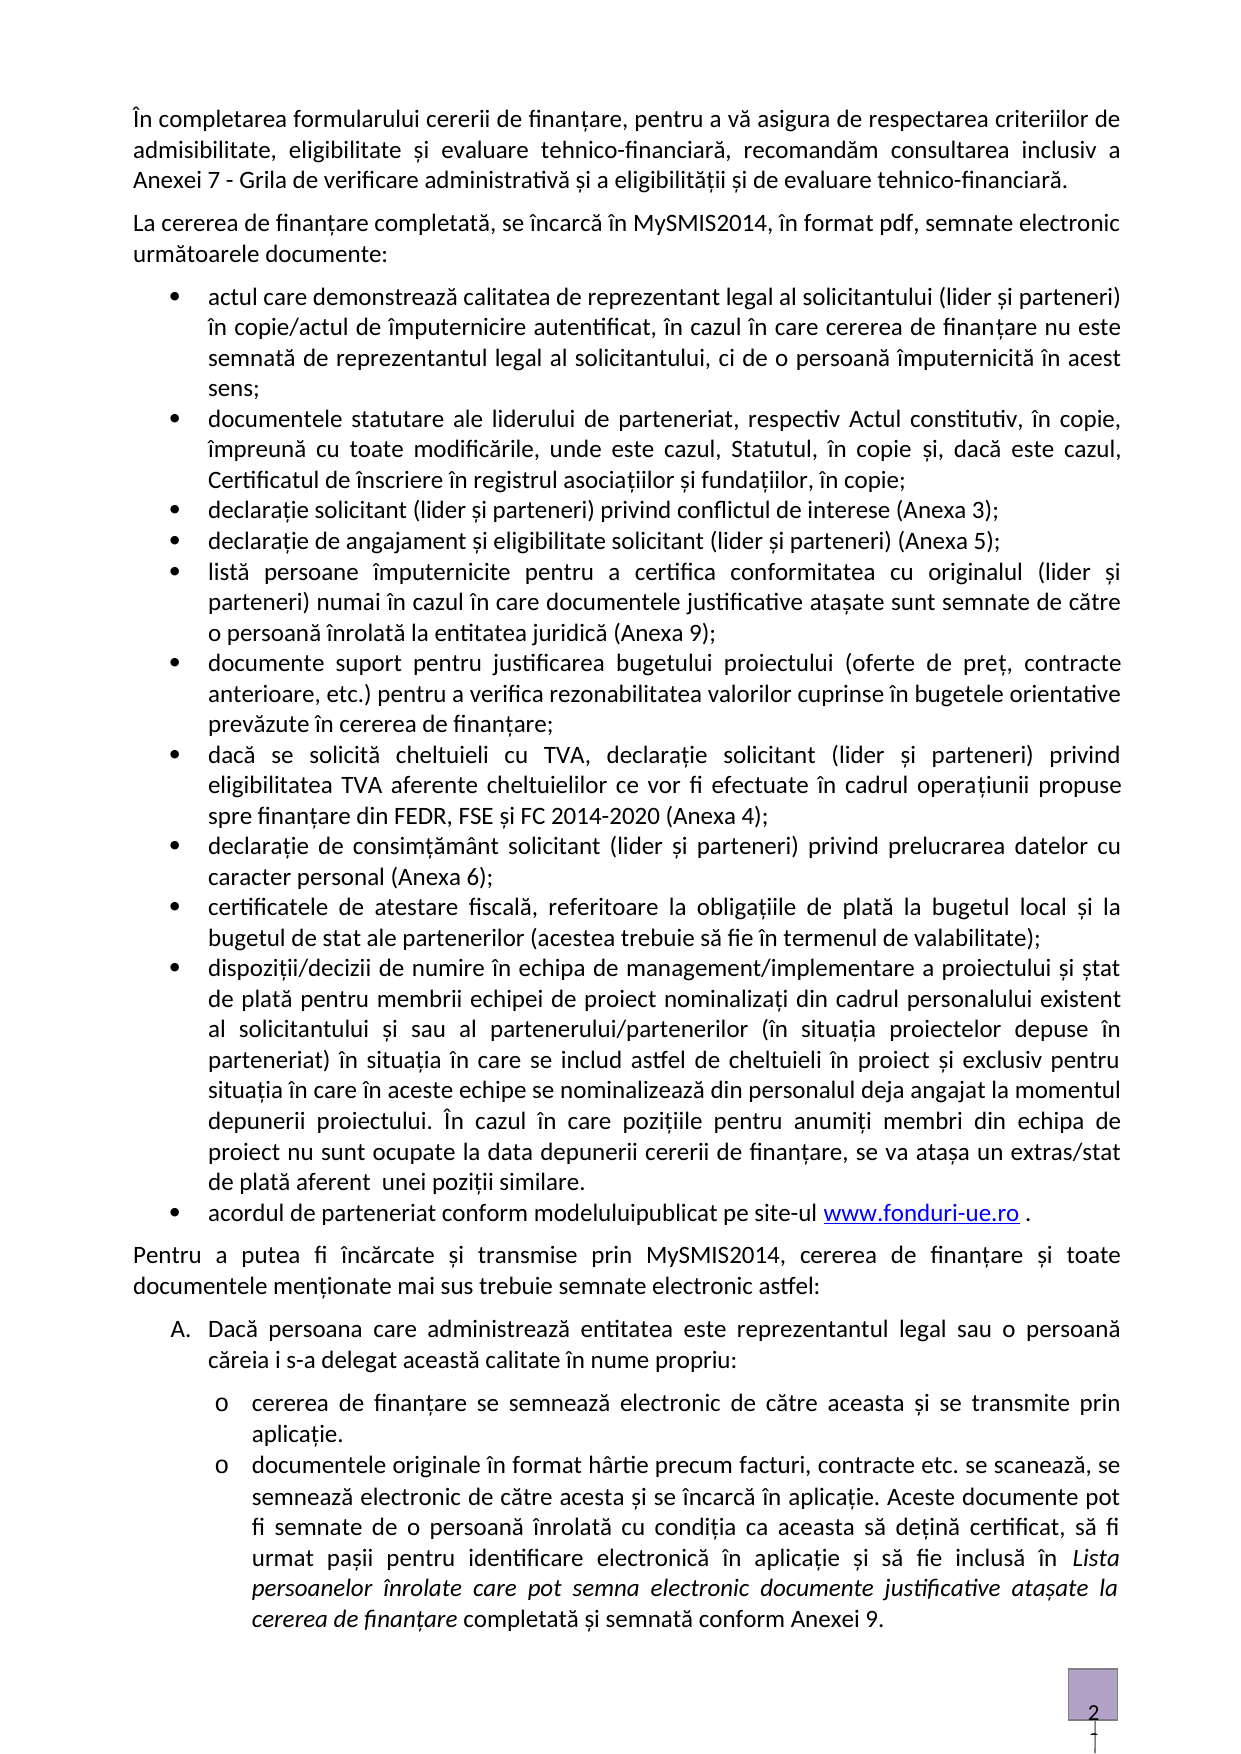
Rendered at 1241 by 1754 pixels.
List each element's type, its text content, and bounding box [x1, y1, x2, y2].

list documentele originale în format hârtie precum facturi, contracte etc. se scanează, se semnează electronic de către acesta și se încarcă în aplicație. Aceste documente pot fi semnate de o persoană înrolată cu condiția ca aceasta să dețină certificat, să fi urmat pașii pentru identificare electronică în aplicație și să fie inclusă în Lista persoanelor înrolate care pot semna electronic documente justificative atașate la cererea de finanțare completată și semnată conform Anexei 9. [214, 1449, 1122, 1633]
list acordul de parteneriat conform modeluluipublicat pe site-ul www.fonduri-ue.ro . [170, 1197, 1122, 1227]
list declaraţie de angajament și eligibilitate solicitant (lider și parteneri) (Anexa 5); [170, 525, 1122, 556]
list dacă se solicită cheltuieli cu TVA, declarație solicitant (lider și parteneri) privind eligibilitatea TVA aferente cheltuielilor ce vor fi efectuate în cadrul operaţiunii propuse spre finanţare din FEDR, FSE şi FC 2014-2020 (Anexa 4); [170, 739, 1122, 830]
list cererea de finanțare se semnează electronic de către aceasta și se transmite prin aplicație. [214, 1387, 1122, 1449]
list documentele statutare ale liderului de parteneriat, respectiv Actul constitutiv, în copie, împreună cu toate modificările, unde este cazul, Statutul, în copie şi, dacă este cazul, Certificatul de înscriere în registrul asociaţiilor şi fundaţiilor, în copie; [170, 403, 1122, 495]
list documente suport pentru justificarea bugetului proiectului (oferte de preţ, contracte anterioare, etc.) pentru a verifica rezonabilitatea valorilor cuprinse în bugetele orientative prevăzute în cererea de finanţare; [170, 647, 1122, 739]
text În completarea formularului cererii de finanţare, pentru a vă asigura de respectarea criteriilor de admisibilitate, eligibilitate și evaluare tehnico-financiară, recomandăm consultarea inclusiv a Anexei 7 - Grila de verificare administrativă și a eligibilității și de evaluare tehnico-financiară. [133, 103, 1122, 195]
list Dacă persoana care administrează entitatea este reprezentantul legal sau o persoană căreia i s-a delegat această calitate în nume propriu: [170, 1313, 1122, 1374]
list certificatele de atestare fiscală, referitoare la obligațiile de plată la bugetul local și la bugetul de stat ale partenerilor (acestea trebuie să fie în termenul de valabilitate); [170, 891, 1122, 952]
list listă persoane împuternicite pentru a certifica conformitatea cu originalul (lider și parteneri) numai în cazul în care documentele justificative atașate sunt semnate de către o persoană înrolată la entitatea juridică (Anexa 9); [170, 556, 1122, 647]
text Pentru a putea fi încărcate și transmise prin MySMIS2014, cererea de finanțare și toate documentele menționate mai sus trebuie semnate electronic astfel: [133, 1240, 1122, 1301]
text La cererea de finanțare completată, se încarcă în MySMIS2014, în format pdf, semnate electronic următoarele documente: [133, 207, 1122, 268]
list declarație de consimțământ solicitant (lider și parteneri) privind prelucrarea datelor cu caracter personal (Anexa 6); [170, 830, 1122, 891]
list dispoziţii/decizii de numire în echipa de management/implementare a proiectului și ștat de plată pentru membrii echipei de proiect nominalizați din cadrul personalului existent al solicitantului și sau al partenerului/partenerilor (în situația proiectelor depuse în parteneriat) în situația în care se includ astfel de cheltuieli în proiect și exclusiv pentru situația în care în aceste echipe se nominalizează din personalul deja angajat la momentul depunerii proiectului. În cazul în care pozițiile pentru anumiți membri din echipa de proiect nu sunt ocupate la data depunerii cererii de finanțare, se va atașa un extras/stat de plată aferent unei poziții similare. [170, 952, 1122, 1197]
list declarație solicitant (lider și parteneri) privind conflictul de interese (Anexa 3); [170, 495, 1122, 525]
list actul care demonstrează calitatea de reprezentant legal al solicitantului (lider și parteneri) în copie/actul de împuternicire autentificat, în cazul în care cererea de finanţare nu este semnată de reprezentantul legal al solicitantului, ci de o persoană împuternicită în acest sens; [170, 281, 1122, 403]
